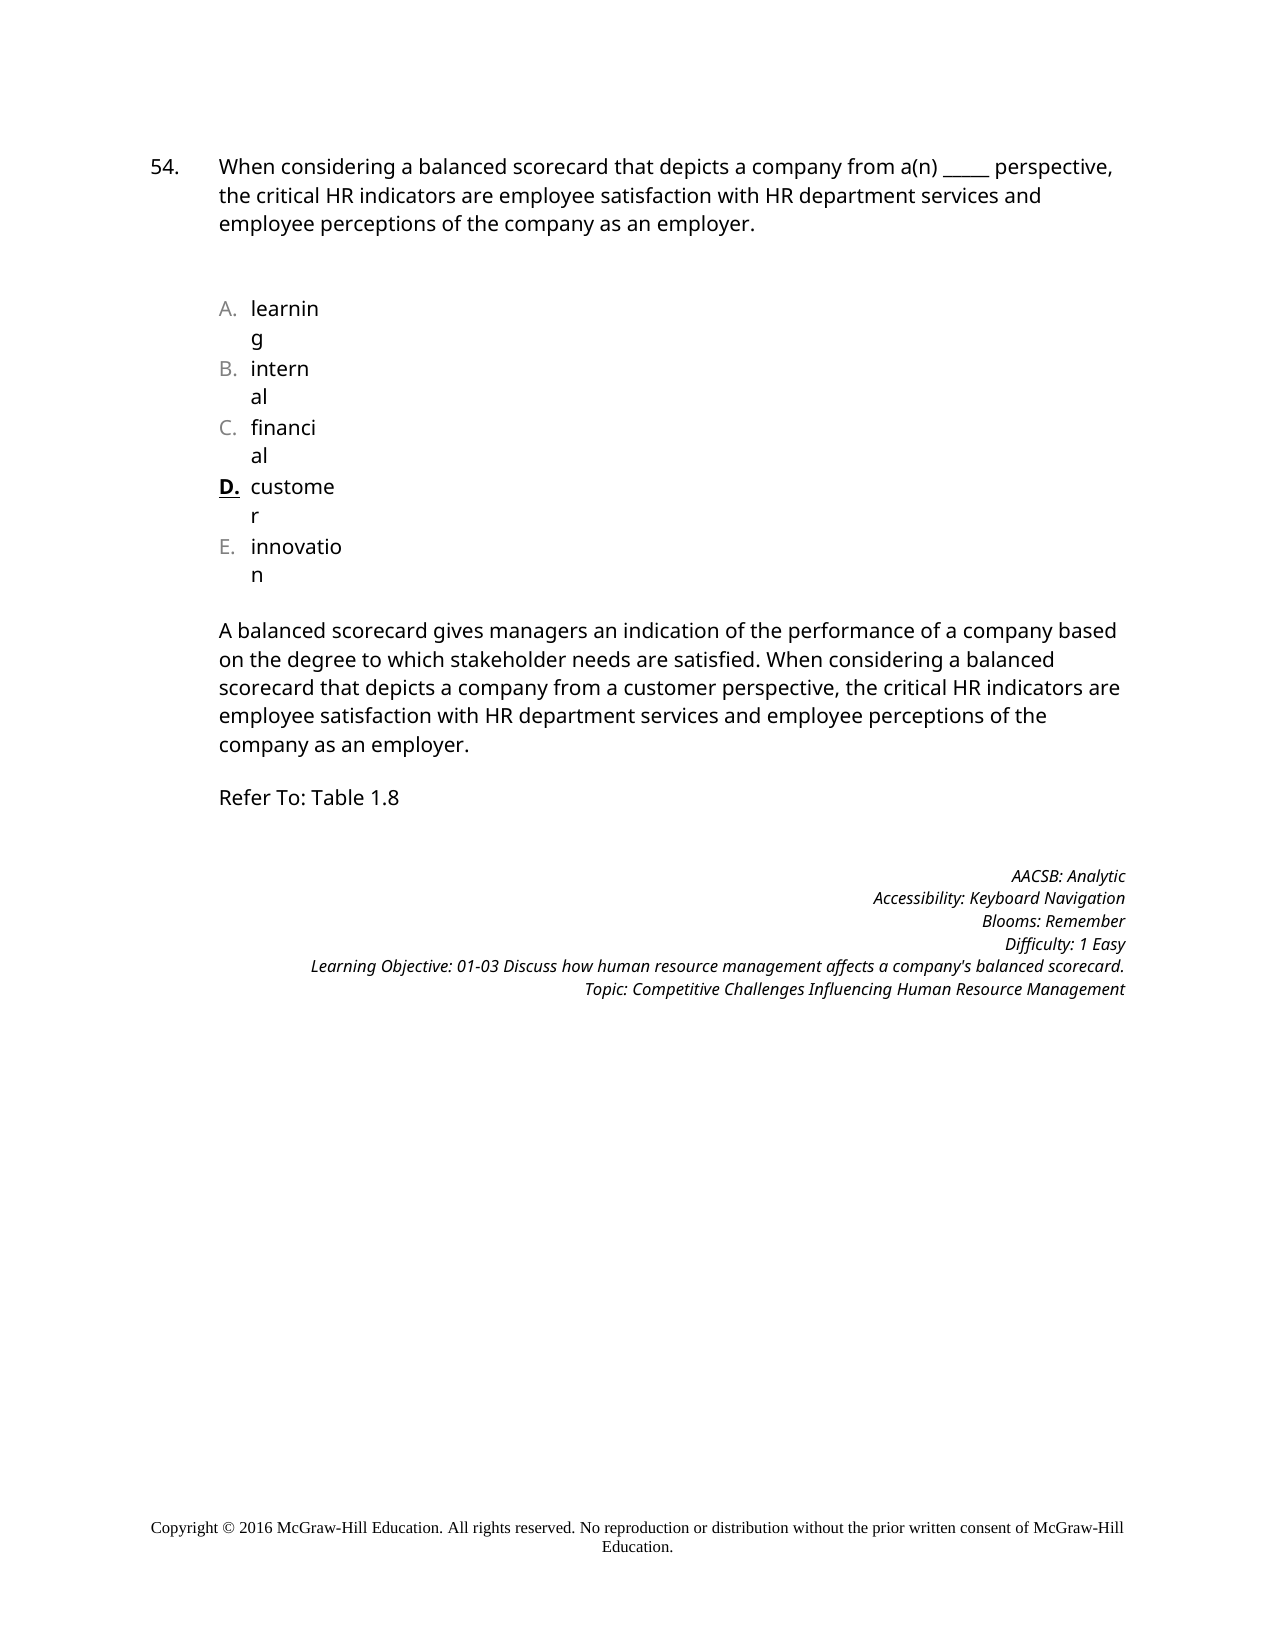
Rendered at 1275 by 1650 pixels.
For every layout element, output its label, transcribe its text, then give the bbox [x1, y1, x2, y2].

table_header 54. [150, 153, 218, 839]
table_header When considering a balanced scorecard that depicts a company from a(n) _____ perspective, the critical HR indicators are employee satisfaction with HR department services and employee perceptions of the company as an employer. A balanced scorecard gives managers an indication of the performance of a company based on the degree to which stakeholder needs are satisfied. When considering a balanced scorecard that depicts a company from a customer perspective, the critical HR indicators are employee satisfaction with HR department services and employee perceptions of the company as an employer. Refer To: Table 1.8 [219, 153, 1125, 839]
table_header AACSB: Analytic Accessibility: Keyboard Navigation Blooms: Remember Difficulty: 1 Easy Learning Objective: 01-03 Discuss how human resource management affects a company's balanced scorecard. Topic: Competitive Challenges Influencing Human Resource Management [150, 864, 1125, 1028]
